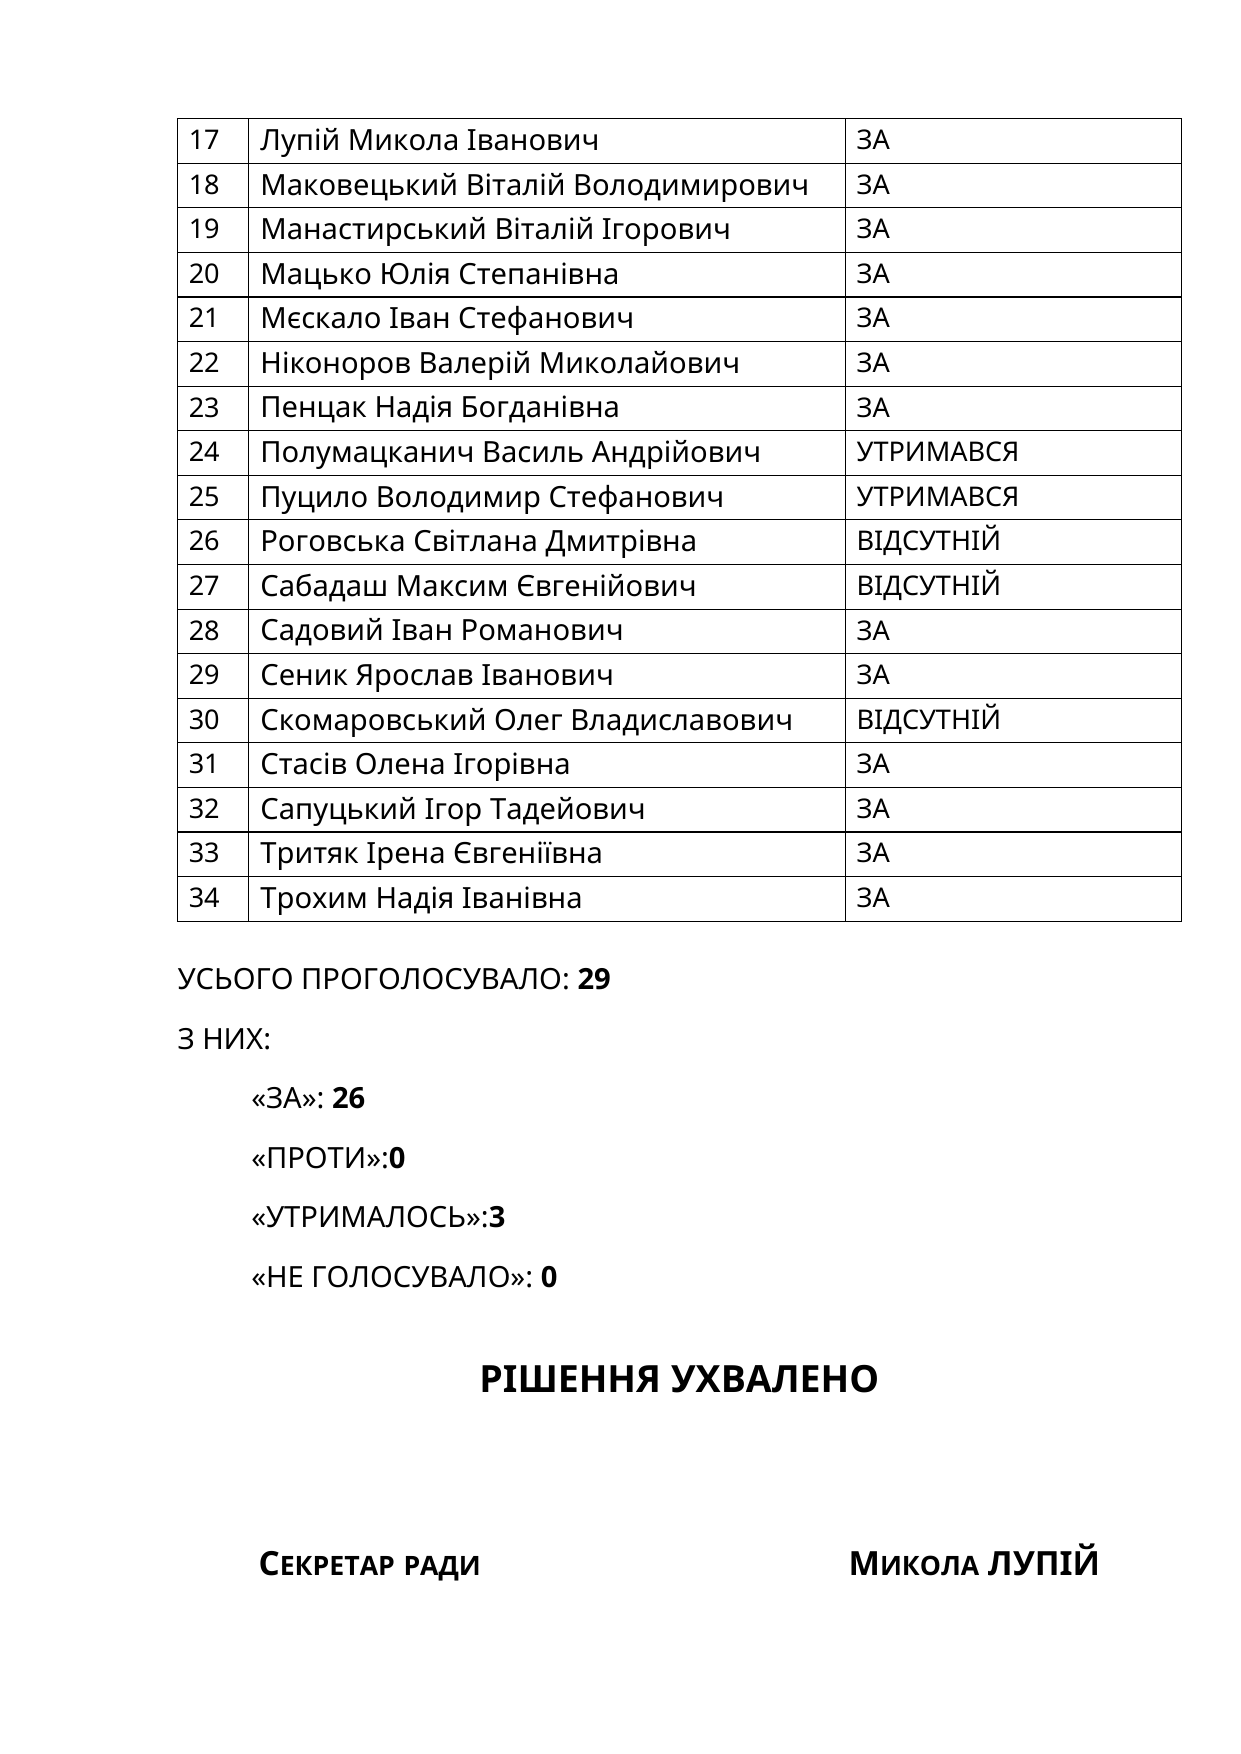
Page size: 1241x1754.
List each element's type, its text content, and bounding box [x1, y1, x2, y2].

table_cell 33 [178, 833, 248, 876]
table_cell Сабадаш Максим Євгенійович [249, 565, 845, 608]
table_cell 17 [178, 119, 248, 163]
table_cell ЗА [846, 743, 1181, 787]
table_cell ЗА [846, 298, 1181, 341]
table_cell 18 [178, 164, 248, 207]
table_cell Роговська Світлана Дмитрівна [249, 520, 845, 564]
table_cell 22 [178, 342, 248, 386]
table_cell 34 [178, 877, 248, 921]
table_cell 24 [178, 431, 248, 475]
table_cell 20 [178, 253, 248, 296]
table_cell 31 [178, 743, 248, 787]
table_cell ЗА [846, 654, 1181, 698]
table_cell Полумацканич Василь Андрійович [249, 431, 845, 475]
table_cell Сеник Ярослав Іванович [249, 654, 845, 698]
table_cell УТРИМАВСЯ [846, 431, 1181, 475]
table_cell Пуцило Володимир Стефанович [249, 476, 845, 519]
table_cell ЗА [846, 253, 1181, 296]
table_cell Трохим Надія Іванівна [249, 877, 845, 921]
table_cell 19 [178, 208, 248, 252]
text «НЕ ГОЛОСУВАЛО»: 0 [177, 1256, 1181, 1296]
text «ПРОТИ»:0 [177, 1137, 1181, 1177]
table_cell Манастирський Віталій Ігорович [249, 208, 845, 252]
table_cell Стасів Олена Ігорівна [249, 743, 845, 787]
table_cell 23 [178, 387, 248, 430]
table_cell Скомаровський Олег Владиславович [249, 699, 845, 742]
table_cell ЗА [846, 877, 1181, 921]
table_cell Маковецький Віталій Володимирович [249, 164, 845, 207]
table_cell ВІДСУТНІЙ [846, 699, 1181, 742]
table_cell ЗА [846, 387, 1181, 430]
table_cell Лупій Микола Іванович [249, 119, 845, 163]
table_cell 21 [178, 298, 248, 341]
table_cell 30 [178, 699, 248, 742]
table_cell Ніконоров Валерій Миколайович [249, 342, 845, 386]
table_cell УТРИМАВСЯ [846, 476, 1181, 519]
text Секретар ради Микола ЛУПІЙ [177, 1539, 1181, 1585]
table_cell 32 [178, 788, 248, 831]
table_cell ЗА [846, 610, 1181, 653]
table_cell Садовий Іван Романович [249, 610, 845, 653]
table_cell ЗА [846, 119, 1181, 163]
text «ЗА»: 26 [177, 1077, 1181, 1117]
text З НИХ: [177, 1018, 1181, 1058]
text «УТРИМАЛОСЬ»:3 [177, 1196, 1181, 1236]
table_cell 25 [178, 476, 248, 519]
table_cell ЗА [846, 208, 1181, 252]
table_cell Пенцак Надія Богданівна [249, 387, 845, 430]
table_cell ЗА [846, 788, 1181, 831]
table_cell ЗА [846, 833, 1181, 876]
table_cell 28 [178, 610, 248, 653]
text РІШЕННЯ УХВАЛЕНО [177, 1352, 1181, 1403]
table_cell ЗА [846, 164, 1181, 207]
table_cell Тритяк Ірена Євгеніївна [249, 833, 845, 876]
table_cell ЗА [846, 342, 1181, 386]
table_cell Сапуцький Ігор Тадейович [249, 788, 845, 831]
table_cell 27 [178, 565, 248, 608]
table_cell 26 [178, 520, 248, 564]
table_cell ВІДСУТНІЙ [846, 565, 1181, 608]
text Усього проголосувало: 29 [177, 958, 1181, 998]
table_cell ВІДСУТНІЙ [846, 520, 1181, 564]
table_cell 29 [178, 654, 248, 698]
table_cell Мєскало Іван Стефанович [249, 298, 845, 341]
table_cell Мацько Юлія Степанівна [249, 253, 845, 296]
